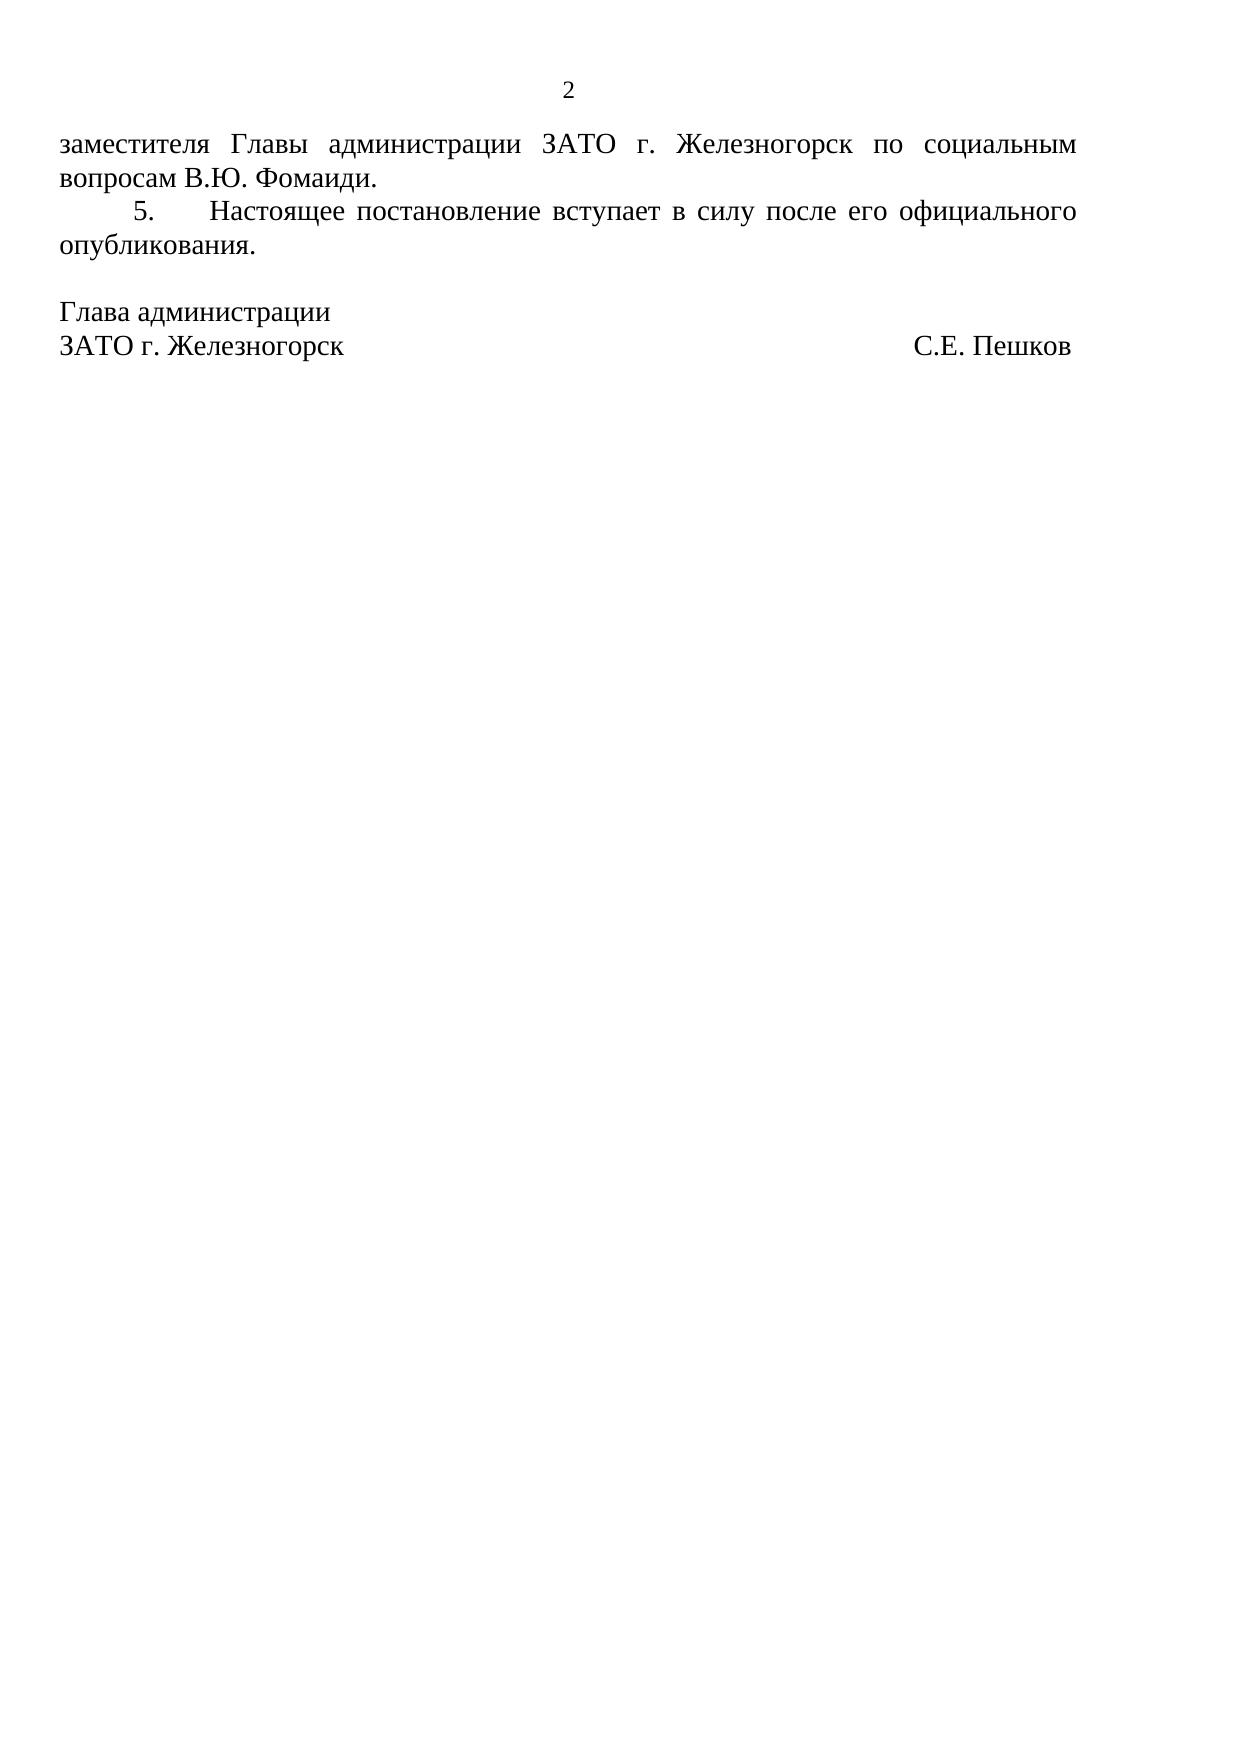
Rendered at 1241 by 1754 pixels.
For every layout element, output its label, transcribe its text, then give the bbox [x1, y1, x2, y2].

text ЗАТО г. Железногорск С.Е. Пешков [59, 328, 1078, 361]
text Глава администрации [59, 294, 1078, 328]
list Настоящее постановление вступает в силу после его официального опубликования. [59, 193, 1078, 261]
